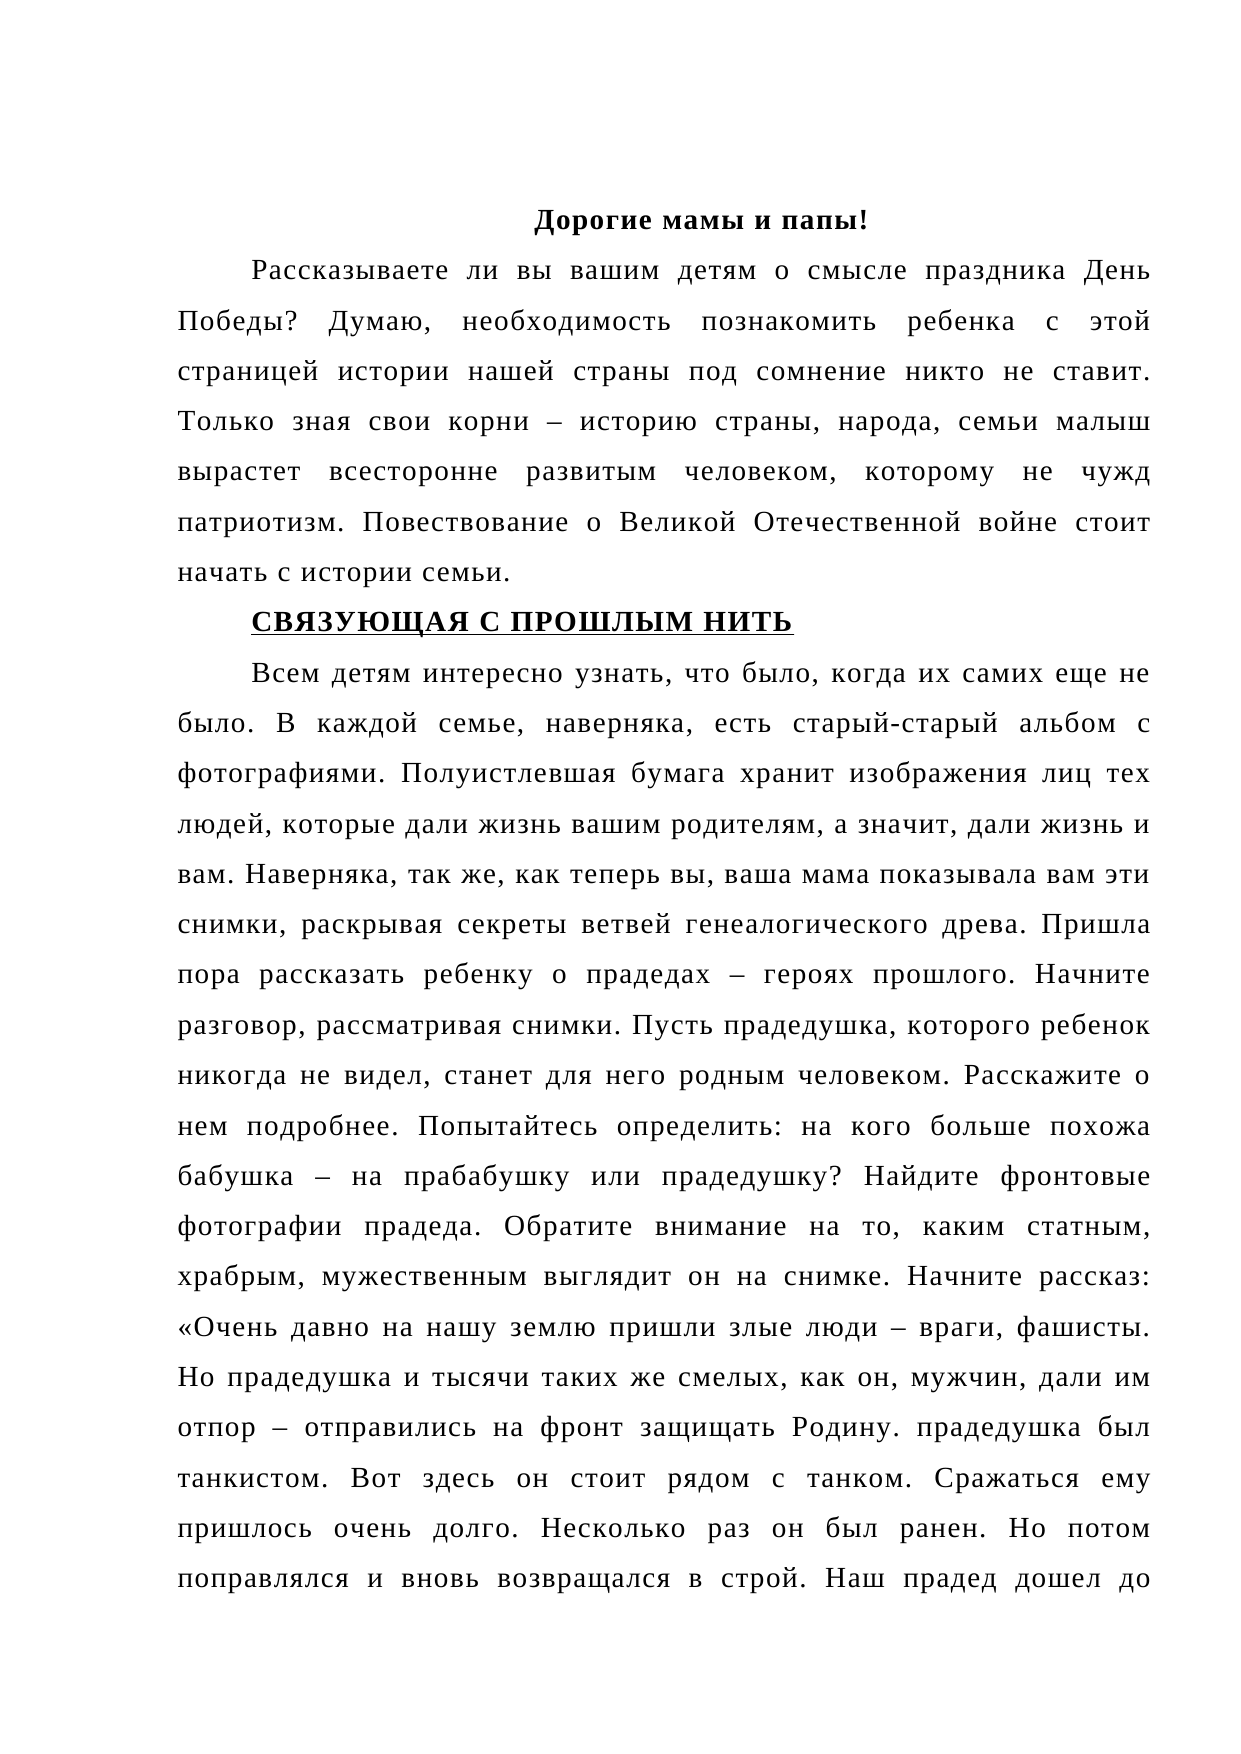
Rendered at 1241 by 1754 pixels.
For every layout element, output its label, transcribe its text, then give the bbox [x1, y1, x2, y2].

subtitle Рассказываете ли вы вашим детям о смысле праздника День Победы? Думаю, необходимость познакомить ребенка с этой страницей истории нашей страны под сомнение никто не ставит. Только зная свои корни – историю страны, народа, семьи малыш вырастет всесторонне развитым человеком, которому не чужд патриотизм. Повествование о Великой Отечественной войне стоит начать с истории семьи. [177, 252, 1152, 588]
subtitle Дорогие мамы и папы! [177, 202, 1152, 236]
subtitle СВЯЗУЮЩАЯ С ПРОШЛЫМ НИТЬ [177, 604, 1152, 638]
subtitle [177, 655, 1152, 1594]
